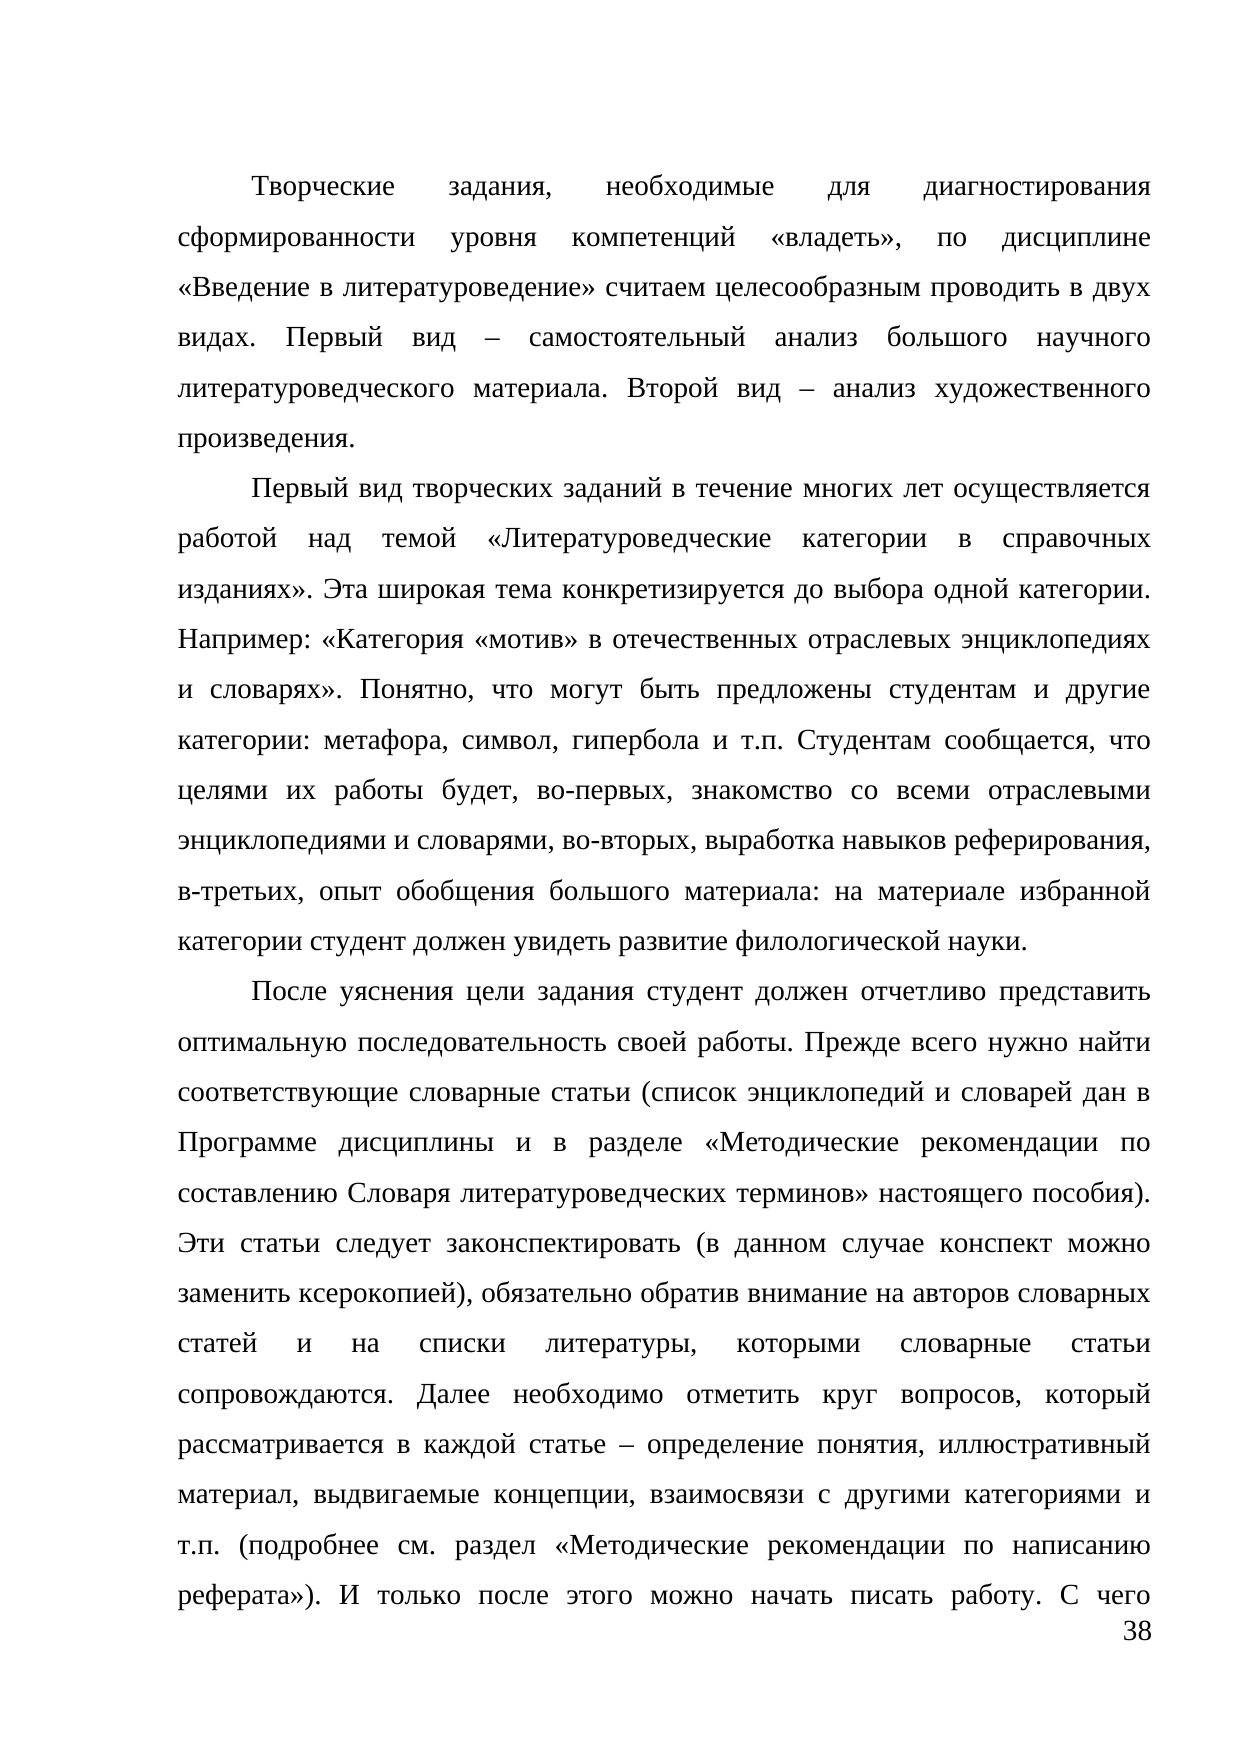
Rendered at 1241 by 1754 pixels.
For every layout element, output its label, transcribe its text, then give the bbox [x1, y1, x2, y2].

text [177, 973, 1152, 1611]
text Творческие задания, необходимые для диагностирования сформированности уровня компетенций «владеть», по дисциплине «Введение в литературоведение» считаем целесообразным проводить в двух видах. Первый вид – самостоятельный анализ большого научного литературоведческого материала. Второй вид – анализ художественного произведения. [177, 168, 1152, 453]
text Первый вид творческих заданий в течение многих лет осуществляется работой над темой «Литературоведческие категории в справочных изданиях». Эта широкая тема конкретизируется до выбора одной категории. Например: «Категория «мотив» в отечественных отраслевых энциклопедиях и словарях». Понятно, что могут быть предложены студентам и другие категории: метафора, символ, гипербола и т.п. Студентам сообщается, что целями их работы будет, во-первых, знакомство со всеми отраслевыми энциклопедиями и словарями, во-вторых, выработка навыков реферирования, в-третьих, опыт обобщения большого материала: на материале избранной категории студент должен увидеть развитие филологической науки. [177, 470, 1152, 957]
